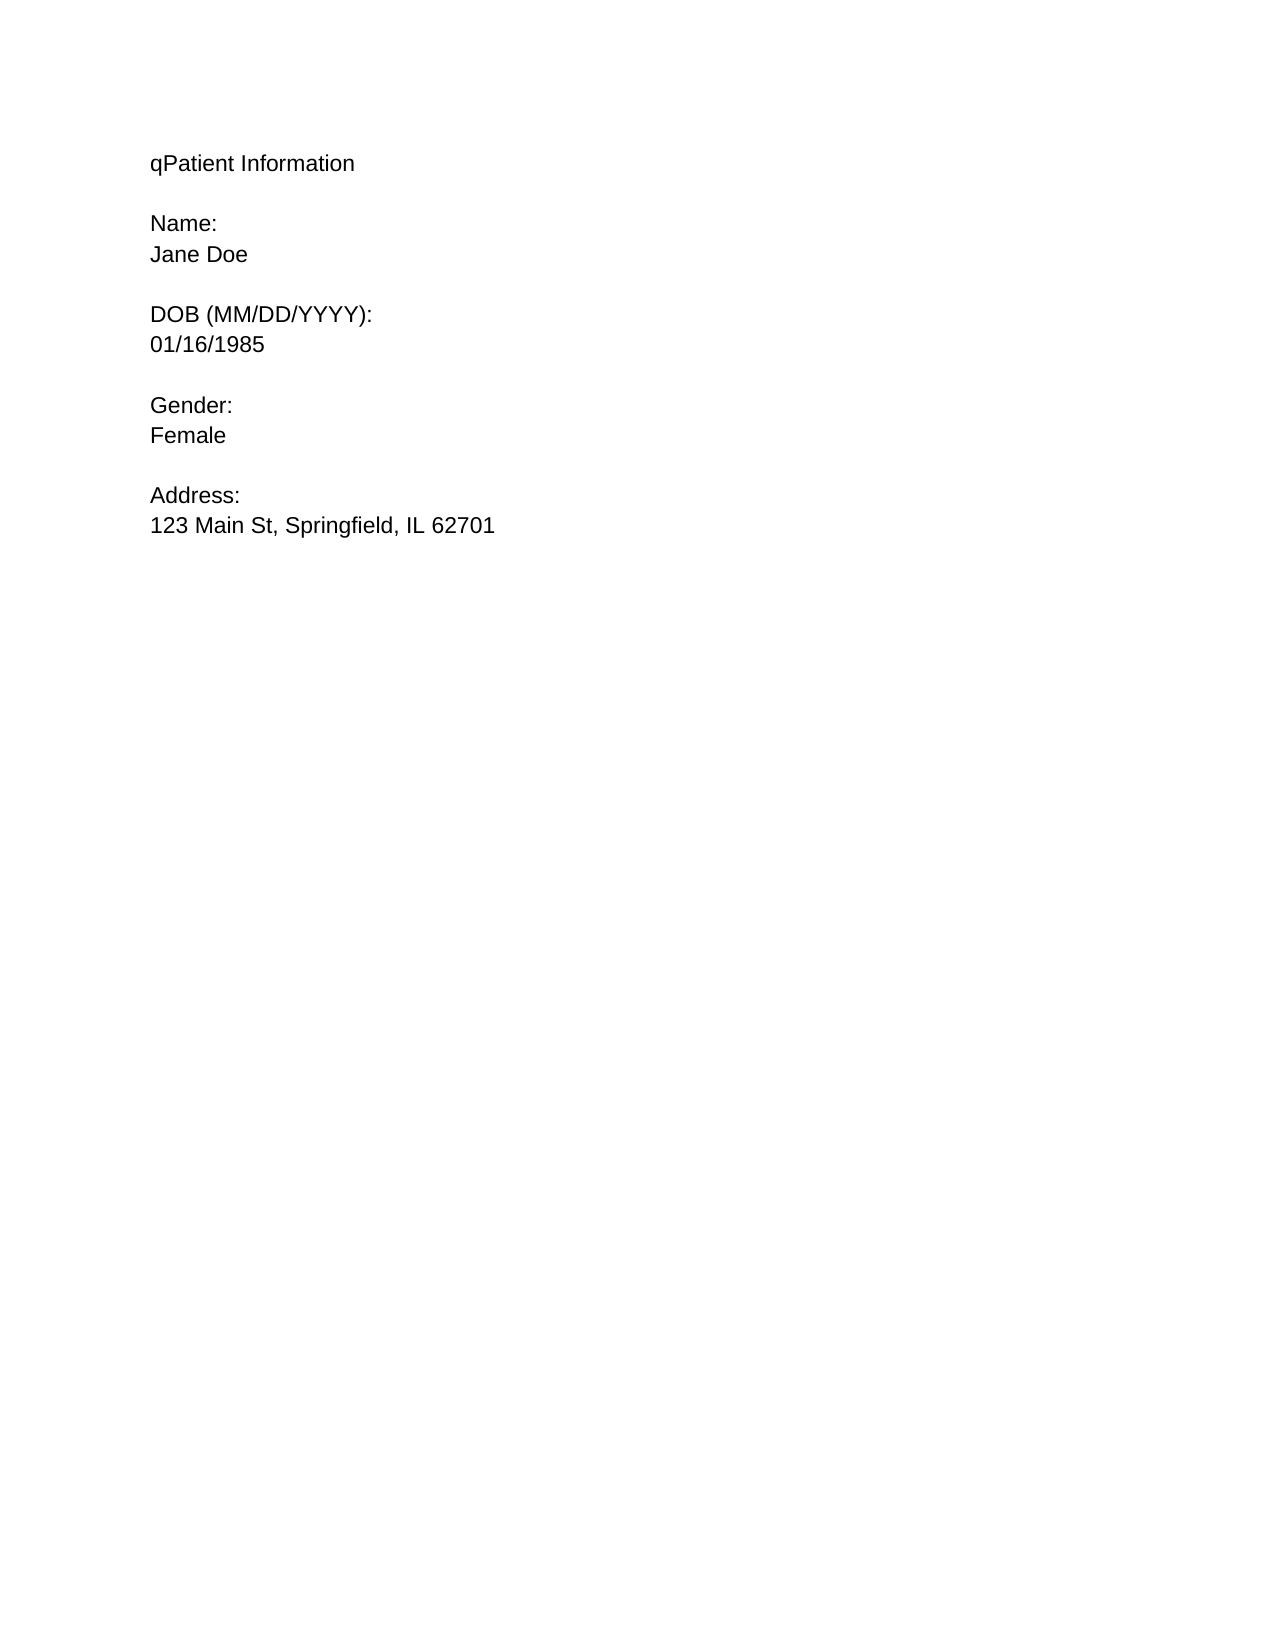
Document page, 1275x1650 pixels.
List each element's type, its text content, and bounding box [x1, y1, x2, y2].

text 123 Main St, Springfield, IL 62701 [150, 512, 1125, 539]
text qPatient Information [150, 150, 1125, 176]
text Gender: [150, 392, 1125, 418]
text DOB (MM/DD/YYYY): [150, 301, 1125, 327]
text Jane Doe [150, 241, 1125, 267]
text Female [150, 422, 1125, 448]
text Name: [150, 210, 1125, 237]
text 01/16/1985 [150, 331, 1125, 358]
text Address: [150, 482, 1125, 509]
